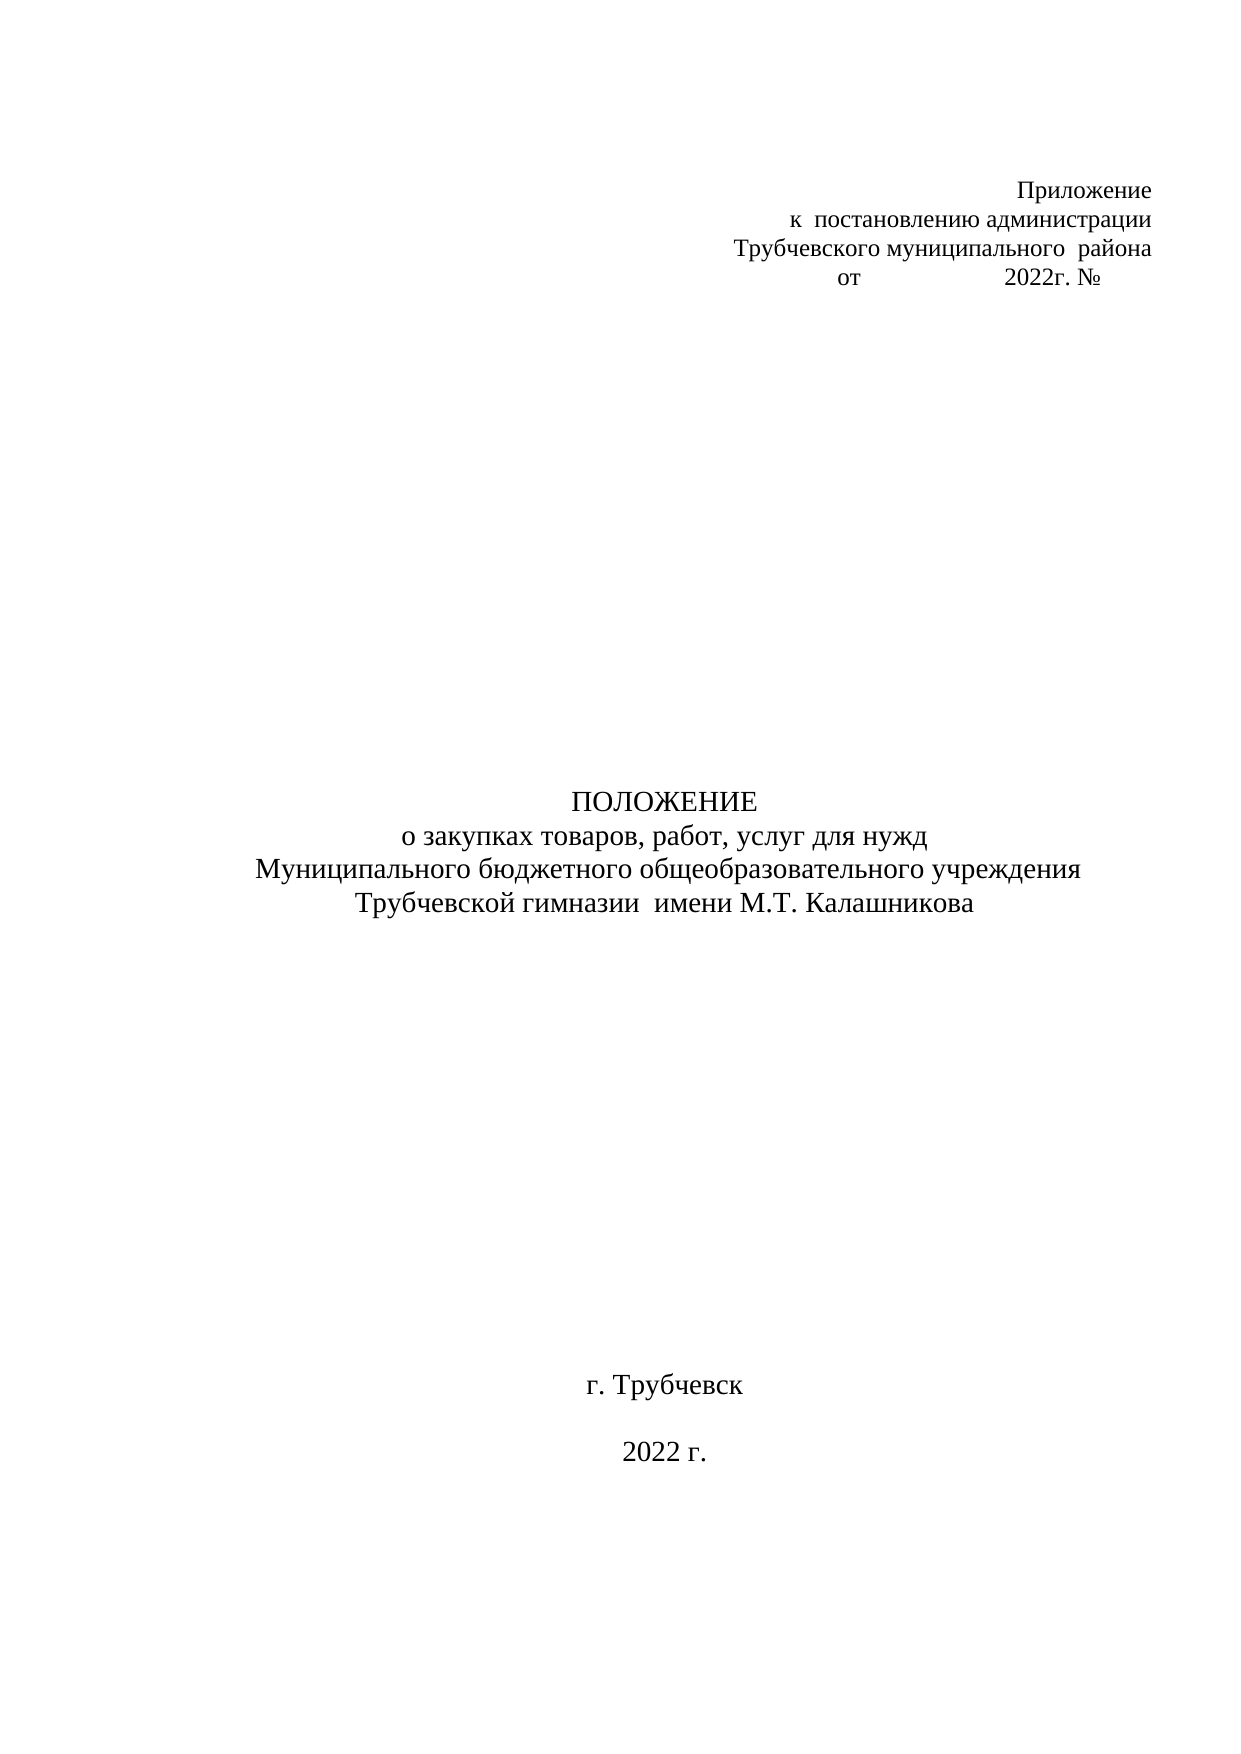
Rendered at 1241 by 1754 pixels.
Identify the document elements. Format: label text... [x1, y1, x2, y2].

text Трубчевского муниципального района [177, 233, 1152, 262]
text Приложение [177, 176, 1152, 204]
text от 2022г. № [177, 262, 1152, 291]
text г. Трубчевск [177, 1367, 1152, 1400]
text Муниципального бюджетного общеобразовательного учреждения Трубчевской гимназии имени М.Т. Калашникова [177, 851, 1152, 918]
text 2022 г. [177, 1434, 1152, 1467]
text к постановлению администрации [177, 204, 1152, 233]
text ПОЛОЖЕНИЕ [177, 784, 1152, 818]
text о закупках товаров, работ, услуг для нужд [177, 818, 1152, 851]
